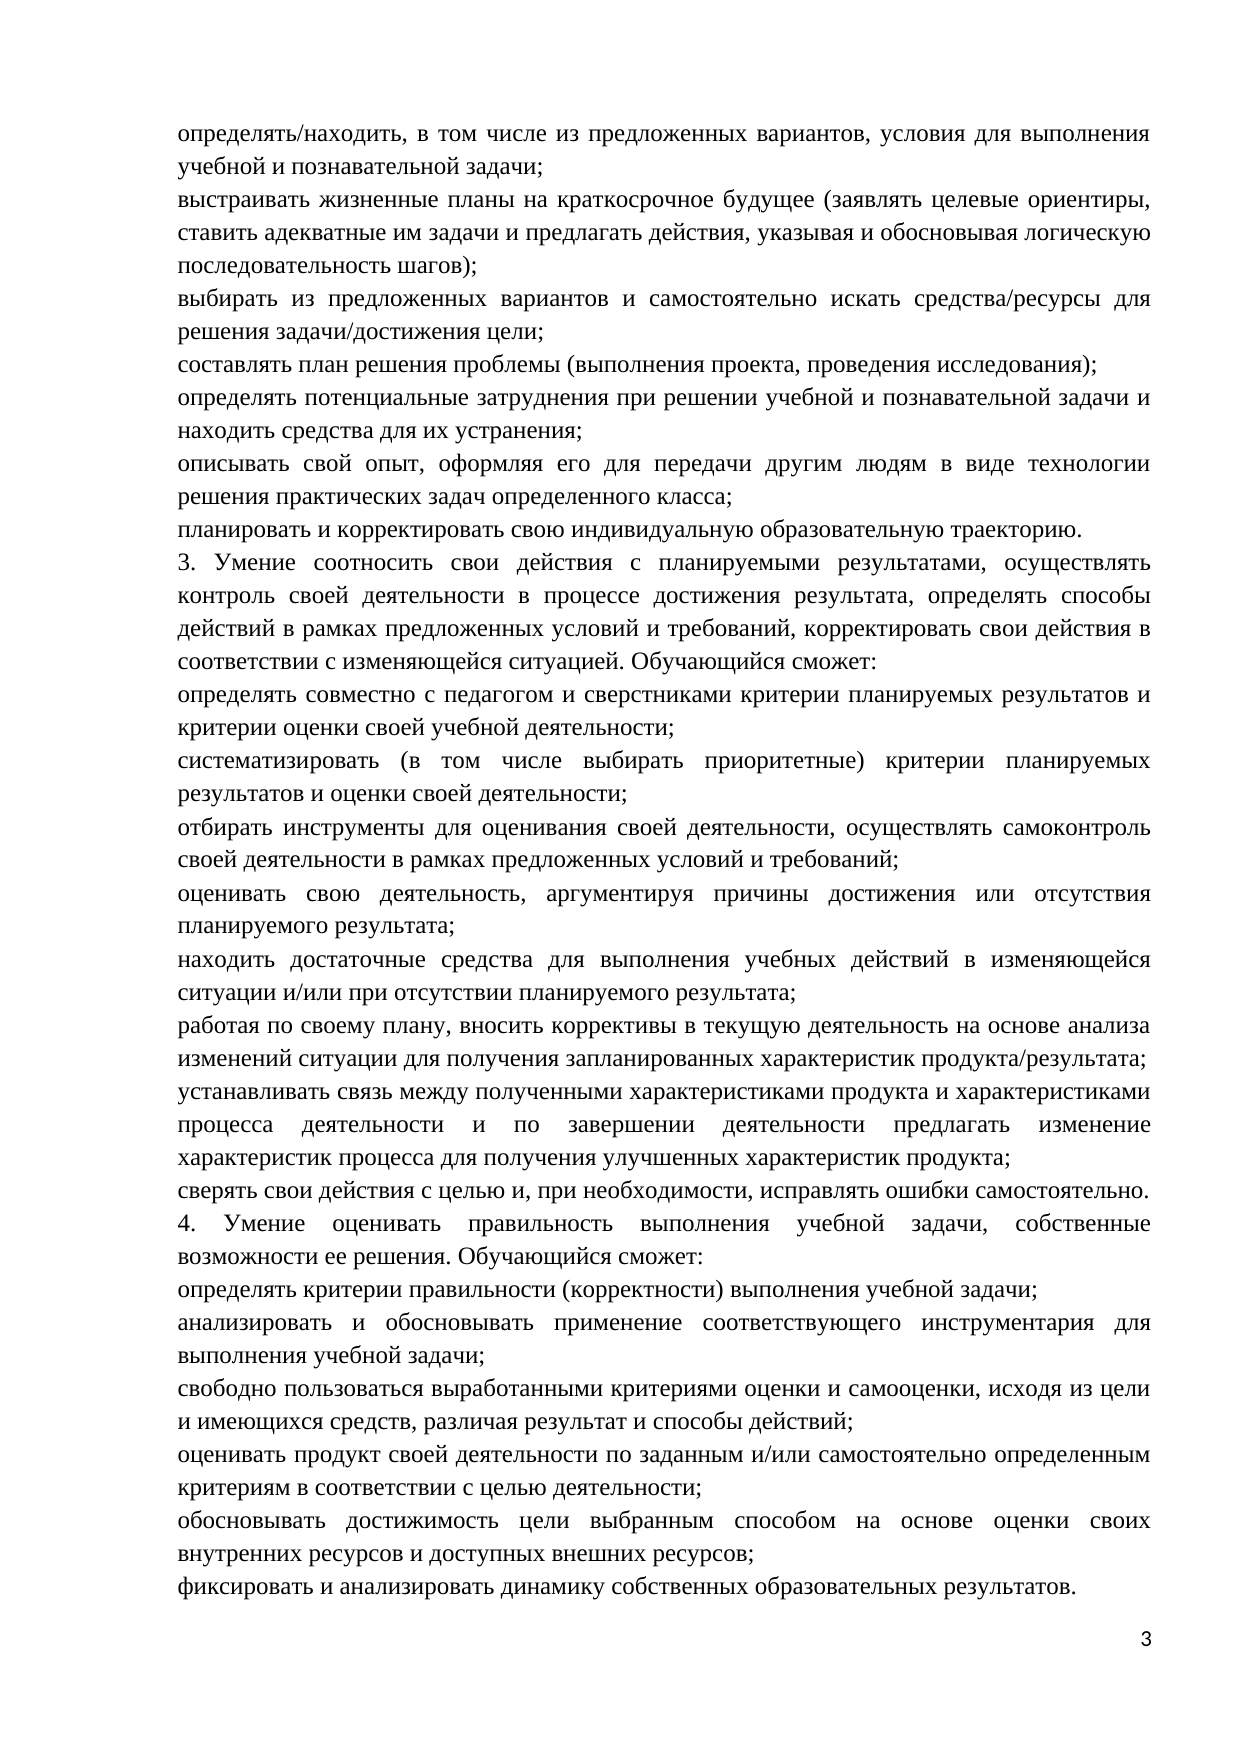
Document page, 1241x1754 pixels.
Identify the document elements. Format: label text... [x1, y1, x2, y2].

text составлять план решения проблемы (выполнения проекта, проведения исследования); [177, 349, 1152, 378]
text оценивать свою деятельность, аргументируя причины достижения или отсутствия планируемого результата; [177, 878, 1152, 939]
text обосновывать достижимость цели выбранным способом на основе оценки своих внутренних ресурсов и доступных внешних ресурсов; [177, 1505, 1152, 1567]
text выстраивать жизненные планы на краткосрочное будущее (заявлять целевые ориентиры, ставить адекватные им задачи и предлагать действия, указывая и обосновывая логическую последовательность шагов); [177, 184, 1152, 279]
text систематизировать (в том числе выбирать приоритетные) критерии планируемых результатов и оценки своей деятельности; [177, 746, 1152, 807]
text определять/находить, в том числе из предложенных вариантов, условия для выполнения учебной и познавательной задачи; [177, 118, 1152, 180]
text определять критерии правильности (корректности) выполнения учебной задачи; [177, 1274, 1152, 1303]
text фиксировать и анализировать динамику собственных образовательных результатов. [177, 1571, 1152, 1600]
text 3. Умение соотносить свои действия с планируемыми результатами, осуществлять контроль своей деятельности в процессе достижения результата, определять способы действий в рамках предложенных условий и требований, корректировать свои действия в соответствии с изменяющейся ситуацией. Обучающийся сможет: [177, 547, 1152, 675]
text выбирать из предложенных вариантов и самостоятельно искать средства/ресурсы для решения задачи/достижения цели; [177, 283, 1152, 345]
text свободно пользоваться выработанными критериями оценки и самооценки, исходя из цели и имеющихся средств, различая результат и способы действий; [177, 1373, 1152, 1435]
text 4. Умение оценивать правильность выполнения учебной задачи, собственные возможности ее решения. Обучающийся сможет: [177, 1208, 1152, 1269]
text устанавливать связь между полученными характеристиками продукта и характеристиками процесса деятельности и по завершении деятельности предлагать изменение характеристик процесса для получения улучшенных характеристик продукта; [177, 1076, 1152, 1171]
text определять потенциальные затруднения при решении учебной и познавательной задачи и находить средства для их устранения; [177, 382, 1152, 444]
text планировать и корректировать свою индивидуальную образовательную траекторию. [177, 514, 1152, 543]
text анализировать и обосновывать применение соответствующего инструментария для выполнения учебной задачи; [177, 1307, 1152, 1369]
text определять совместно с педагогом и сверстниками критерии планируемых результатов и критерии оценки своей учебной деятельности; [177, 679, 1152, 741]
text отбирать инструменты для оценивания своей деятельности, осуществлять самоконтроль своей деятельности в рамках предложенных условий и требований; [177, 812, 1152, 873]
text сверять свои действия с целью и, при необходимости, исправлять ошибки самостоятельно. [177, 1175, 1152, 1203]
text оценивать продукт своей деятельности по заданным и/или самостоятельно определенным критериям в соответствии с целью деятельности; [177, 1439, 1152, 1501]
text работая по своему плану, вносить коррективы в текущую деятельность на основе анализа изменений ситуации для получения запланированных характеристик продукта/результата; [177, 1010, 1152, 1071]
text находить достаточные средства для выполнения учебных действий в изменяющейся ситуации и/или при отсутствии планируемого результата; [177, 944, 1152, 1005]
text описывать свой опыт, оформляя его для передачи другим людям в виде технологии решения практических задач определенного класса; [177, 448, 1152, 510]
